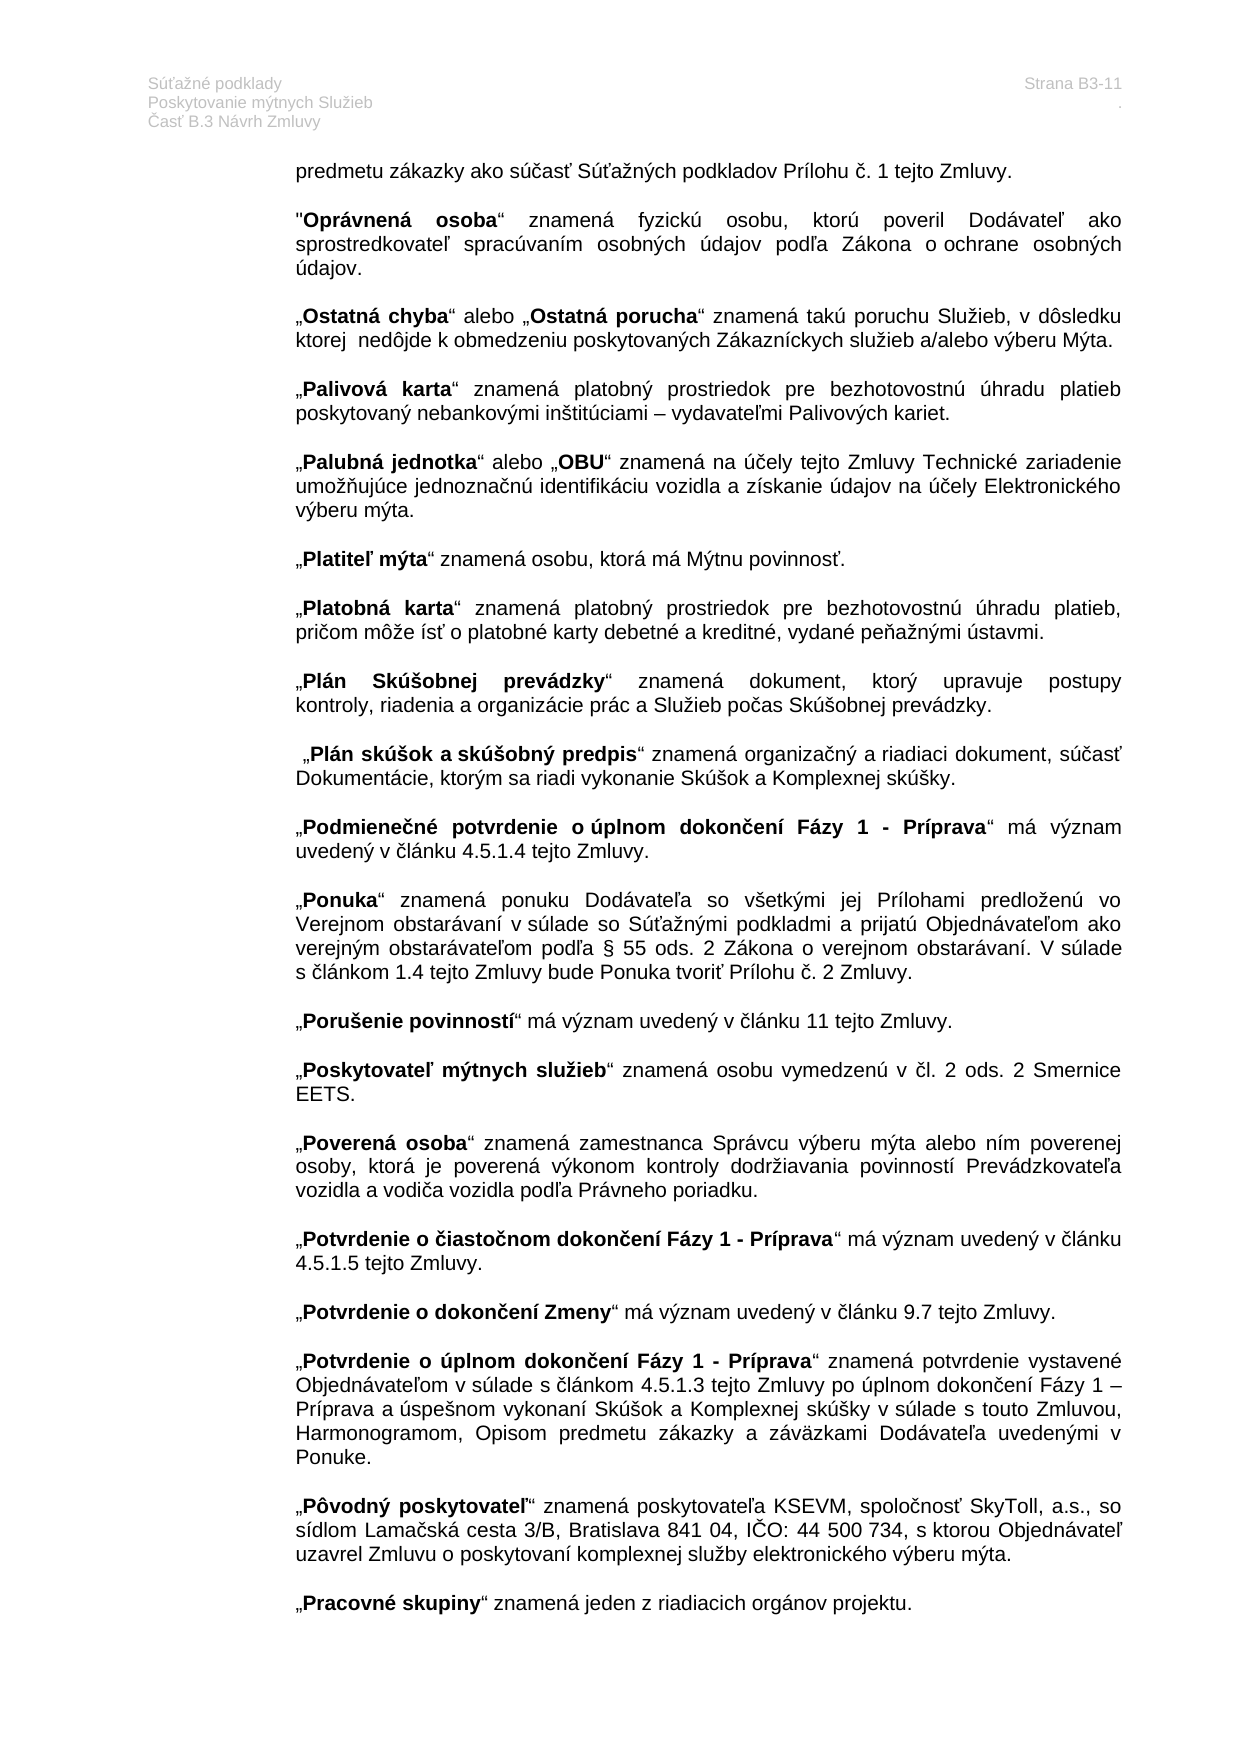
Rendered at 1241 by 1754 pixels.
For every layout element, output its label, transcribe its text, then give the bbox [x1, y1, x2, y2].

text „Pôvodný poskytovateľ“ znamená poskytovateľa KSEVM, spoločnosť SkyToll, a.s., so sídlom Lamačská cesta 3/B, Bratislava 841 04, IČO: 44 500 734, s ktorou Objednávateľ uzavrel Zmluvu o poskytovaní komplexnej služby elektronického výberu mýta. [295, 1494, 1122, 1566]
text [295, 158, 1122, 182]
text „Palubná jednotka“ alebo „OBU“ znamená na účely tejto Zmluvy Technické zariadenie umožňujúce jednoznačnú identifikáciu vozidla a získanie údajov na účely Elektronického výberu mýta. [295, 450, 1122, 522]
text „Poskytovateľ mýtnych služieb“ znamená osobu vymedzenú v čl. 2 ods. 2 Smernice EETS. [295, 1057, 1122, 1105]
text "Oprávnená osoba“ znamená fyzickú osobu, ktorú poveril Dodávateľ ako sprostredkovateľ spracúvaním osobných údajov podľa Zákona o ochrane osobných údajov. [295, 207, 1122, 279]
text „Ponuka“ znamená ponuku Dodávateľa so všetkými jej Prílohami predloženú vo Verejnom obstarávaní v súlade so Súťažnými podkladmi a prijatú Objednávateľom ako verejným obstarávateľom podľa § 55 ods. 2 Zákona o verejnom obstarávaní. V súlade s článkom 1.4 tejto Zmluvy bude Ponuka tvoriť Prílohu č. 2 Zmluvy. [295, 888, 1122, 983]
text „Platobná karta“ znamená platobný prostriedok pre bezhotovostnú úhradu platieb, pričom môže ísť o platobné karty debetné a kreditné, vydané peňažnými ústavmi. [295, 596, 1122, 644]
text „Pracovné skupiny“ znamená jeden z riadiacich orgánov projektu. [295, 1591, 1122, 1615]
text „Plán skúšok a skúšobný predpis“ znamená organizačný a riadiaci dokument, súčasť Dokumentácie, ktorým sa riadi vykonanie Skúšok a Komplexnej skúšky. [295, 742, 1122, 790]
text „Potvrdenie o dokončení Zmeny“ má význam uvedený v článku 9.7 tejto Zmluvy. [295, 1300, 1122, 1324]
text „Potvrdenie o úplnom dokončení Fázy 1 - Príprava“ znamená potvrdenie vystavené Objednávateľom v súlade s článkom 4.5.1.3 tejto Zmluvy po úplnom dokončení Fázy 1 – Príprava a úspešnom vykonaní Skúšok a Komplexnej skúšky v súlade s touto Zmluvou, Harmonogramom, Opisom predmetu zákazky a záväzkami Dodávateľa uvedenými v Ponuke. [295, 1349, 1122, 1469]
text „Porušenie povinností“ má význam uvedený v článku 11 tejto Zmluvy. [295, 1008, 1122, 1032]
text „Platiteľ mýta“ znamená osobu, ktorá má Mýtnu povinnosť. [295, 547, 1122, 571]
text „Poverená osoba“ znamená zamestnanca Správcu výberu mýta alebo ním poverenej osoby, ktorá je poverená výkonom kontroly dodržiavania povinností Prevádzkovateľa vozidla a vodiča vozidla podľa Právneho poriadku. [295, 1130, 1122, 1202]
text „Potvrdenie o čiastočnom dokončení Fázy 1 - Príprava“ má význam uvedený v článku 4.5.1.5 tejto Zmluvy. [295, 1227, 1122, 1275]
text „Podmienečné potvrdenie o úplnom dokončení Fázy 1 - Príprava“ má význam uvedený v článku 4.5.1.4 tejto Zmluvy. [295, 815, 1122, 863]
text „Palivová karta“ znamená platobný prostriedok pre bezhotovostnú úhradu platieb poskytovaný nebankovými inštitúciami – vydavateľmi Palivových kariet. [295, 377, 1122, 425]
text „Ostatná chyba“ alebo „Ostatná porucha“ znamená takú poruchu Služieb, v dôsledku ktorej nedôjde k obmedzeniu poskytovaných Zákazníckych služieb a/alebo výberu Mýta. [295, 304, 1122, 352]
text „Plán Skúšobnej prevádzky“ znamená dokument, ktorý upravuje postupy kontroly, riadenia a organizácie prác a Služieb počas Skúšobnej prevádzky. [295, 669, 1122, 717]
